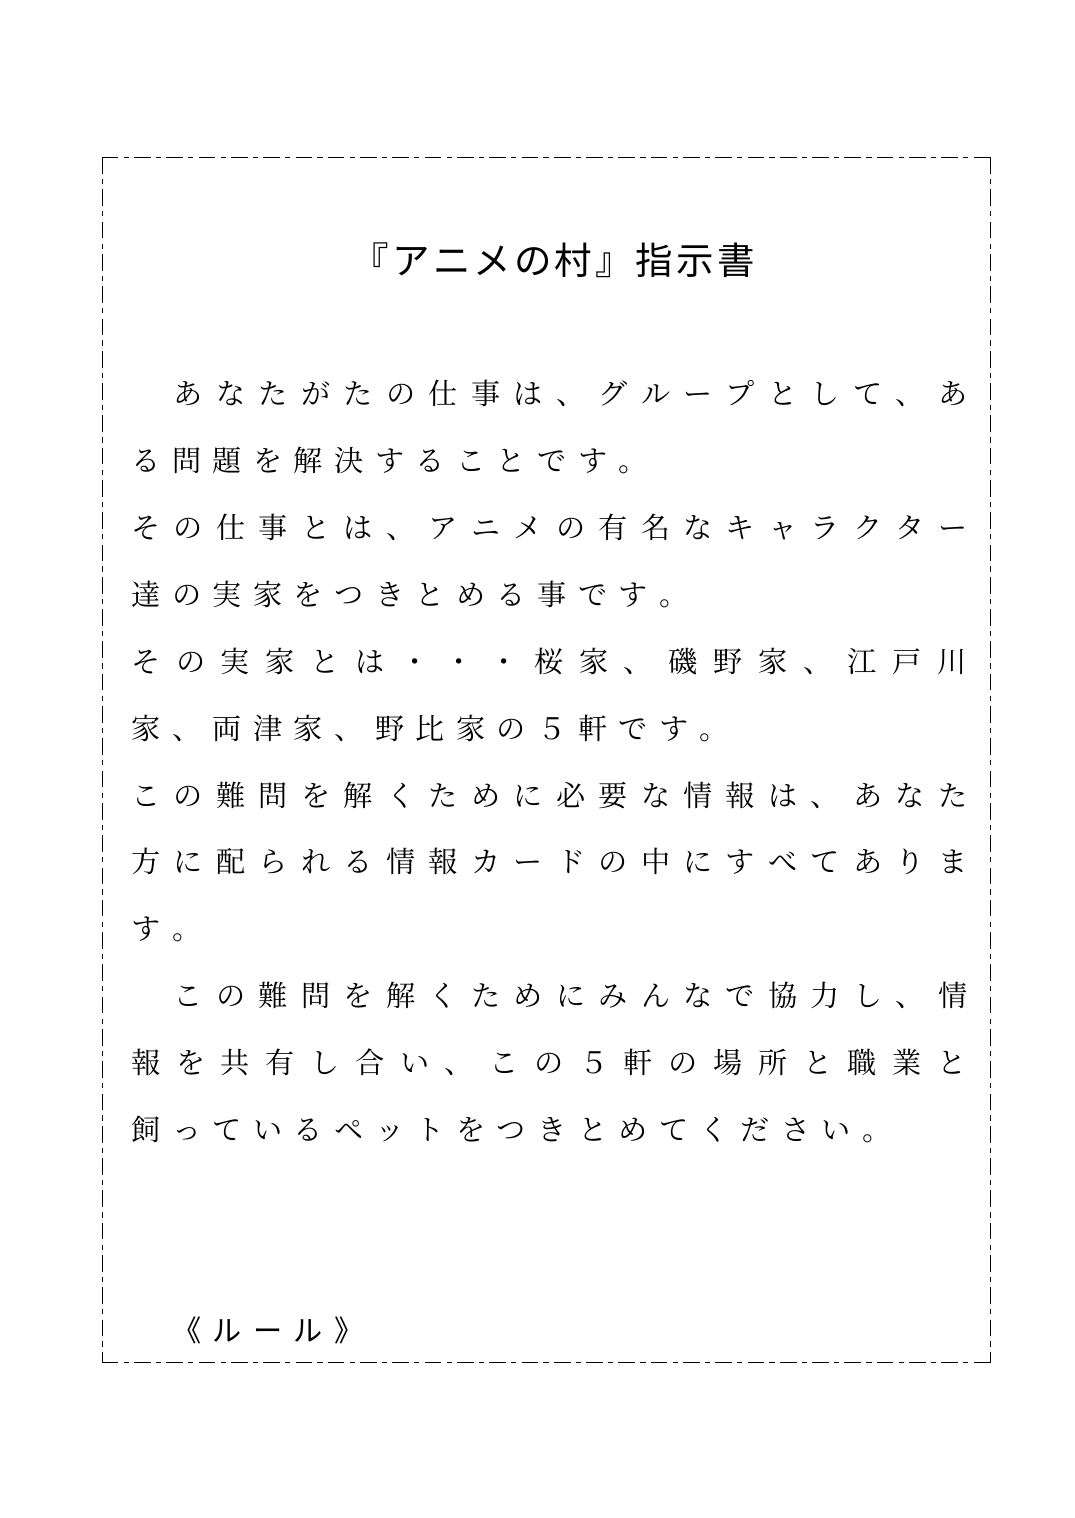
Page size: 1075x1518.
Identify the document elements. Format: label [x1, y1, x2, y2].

table_header [102, 157, 991, 1362]
